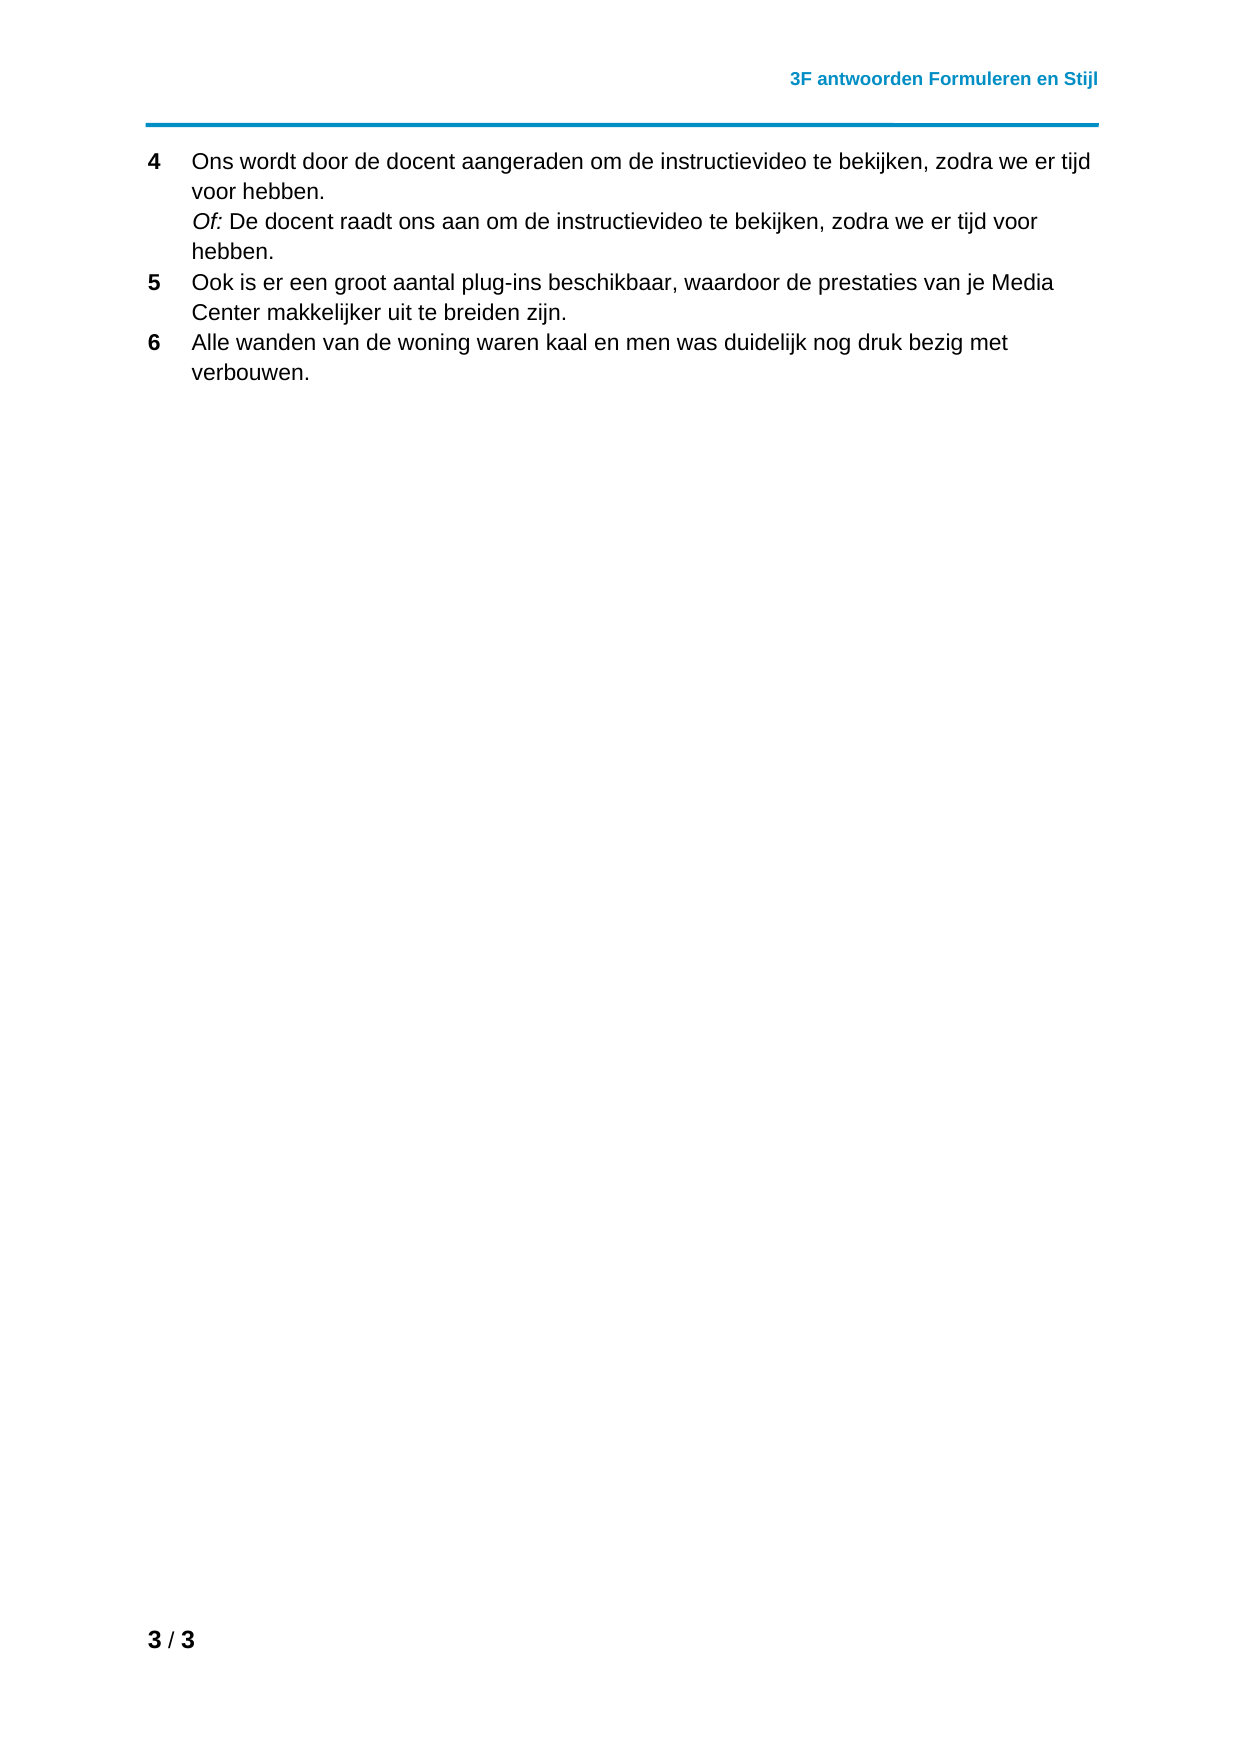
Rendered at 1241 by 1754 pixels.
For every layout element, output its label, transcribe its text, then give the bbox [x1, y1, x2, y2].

text 6 Alle wanden van de woning waren kaal en men was duidelijk nog druk bezig met verbouwen. [148, 329, 1093, 385]
text Of: De docent raadt ons aan om de instructievideo te bekijken, zodra we er tijd voor hebben. [191, 208, 1093, 264]
text 5 Ook is er een groot aantal plug-ins beschikbaar, waardoor de prestaties van je Media Center makkelijker uit te breiden zijn. [148, 268, 1093, 325]
text 4 Ons wordt door de docent aangeraden om de instructievideo te bekijken, zodra we er tijd voor hebben. [148, 148, 1093, 204]
